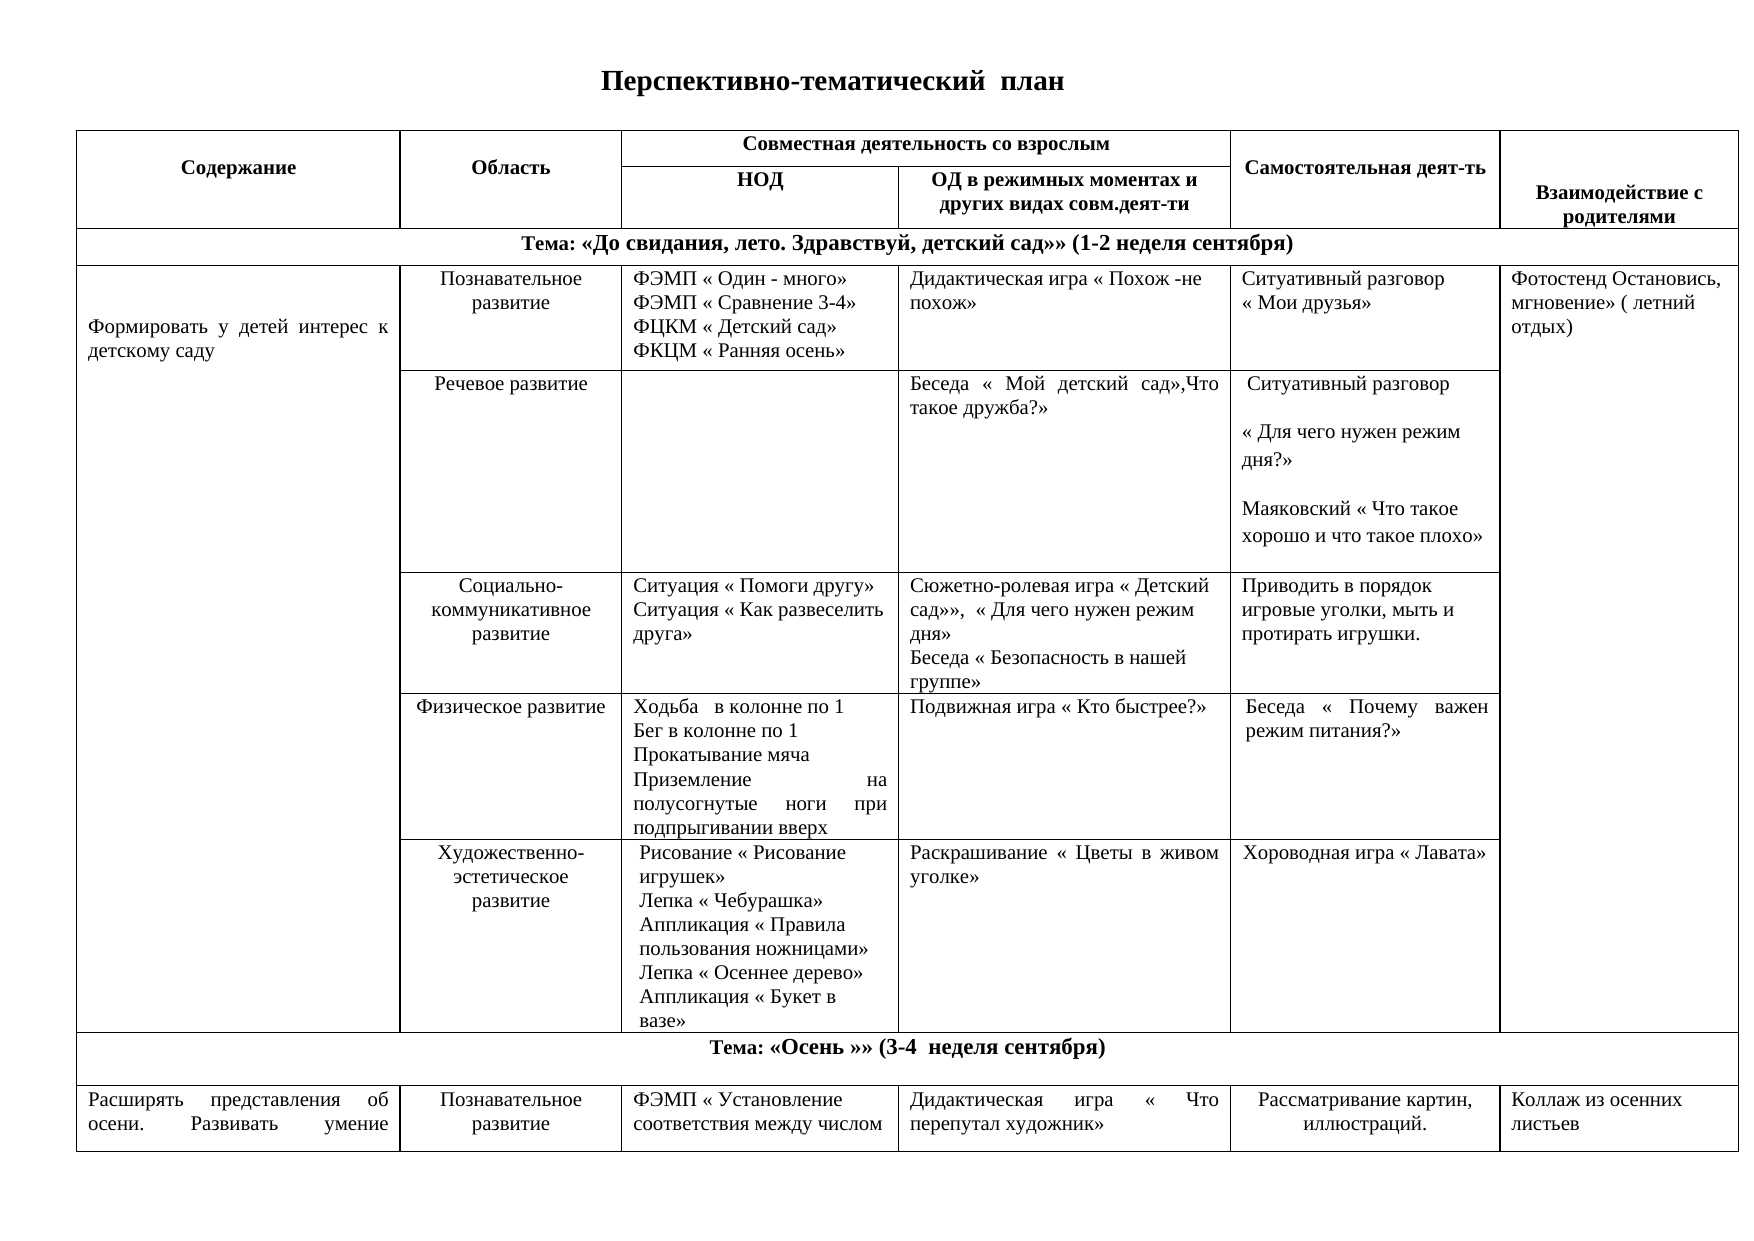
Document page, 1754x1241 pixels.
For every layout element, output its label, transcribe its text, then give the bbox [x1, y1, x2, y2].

table_cell Приводить в порядок игровые уголки, мыть и протирать игрушки. [1231, 573, 1499, 693]
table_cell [1501, 1086, 1738, 1151]
table_cell Физическое развитие [401, 694, 621, 839]
table_cell Ходьба в колонне по 1 Бег в колонне по 1 Прокатывание мяча Приземление на полусогнутые ноги при подпрыгивании вверх [622, 694, 898, 839]
table_header Взаимодействие с родителями [1501, 131, 1738, 228]
table_cell Социально-коммуникативное развитие [401, 573, 621, 693]
table_cell [622, 371, 898, 572]
table_header Самостоятельная деят-ть [1231, 131, 1499, 228]
table_cell Беседа « Мой детский сад»,Что такое дружба?» [899, 371, 1230, 572]
table_cell Рисование « Рисование игрушек» Лепка « Чебурашка» Аппликация « Правила пользования ножницами» Лепка « Осеннее дерево» Аппликация « Букет в вазе» [622, 840, 898, 1032]
table_cell Формировать у детей интерес к детскому саду [77, 266, 399, 1032]
table_cell Фотостенд Остановись, мгновение» ( летний отдых) [1501, 266, 1738, 1032]
table_cell НОД [622, 167, 898, 228]
table_cell Речевое развитие [401, 371, 621, 572]
table_cell ОД в режимных моментах и других видах совм.деят-ти [899, 167, 1230, 228]
table_cell Ситуативный разговор « Для чего нужен режим дня?» Маяковский « Что такое хорошо и что такое плохо» [1231, 371, 1499, 572]
table_header Содержание [77, 131, 399, 228]
table_cell Подвижная игра « Кто быстрее?» [899, 694, 1230, 839]
table_cell Раскрашивание « Цветы в живом уголке» [899, 840, 1230, 1032]
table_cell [401, 1086, 621, 1151]
table_cell Беседа « Почему важен режим питания?» [1231, 694, 1499, 839]
table_cell Ситуация « Помоги другу» Ситуация « Как развеселить друга» [622, 573, 898, 693]
table_cell Ситуативный разговор « Мои друзья» [1231, 266, 1499, 370]
table_cell Сюжетно-ролевая игра « Детский сад»», « Для чего нужен режим дня» Беседа « Безопасность в нашей группе» [899, 573, 1230, 693]
table_header Область [401, 131, 621, 228]
table_cell ФЭМП « Один - много» ФЭМП « Сравнение 3-4» ФЦКМ « Детский сад» ФКЦМ « Ранняя осень» [622, 266, 898, 370]
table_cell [77, 1086, 399, 1151]
text Перспективно-тематический план [29, 63, 1636, 97]
table_cell Хороводная игра « Лавата» [1231, 840, 1499, 1032]
table_cell Художественно-эстетическое развитие [401, 840, 621, 1032]
table_cell Дидактическая игра « Похож -не похож» [899, 266, 1230, 370]
table_cell Тема: «Осень »» (3-4 неделя сентября) [77, 1033, 1738, 1085]
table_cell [899, 1086, 1230, 1151]
table_cell Познавательное развитие [401, 266, 621, 370]
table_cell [622, 1086, 898, 1151]
table_header Совместная деятельность со взрослым [622, 131, 1230, 166]
table_cell Тема: «До свидания, лето. Здравствуй, детский сад»» (1-2 неделя сентября) [77, 229, 1738, 264]
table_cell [1231, 1086, 1499, 1151]
